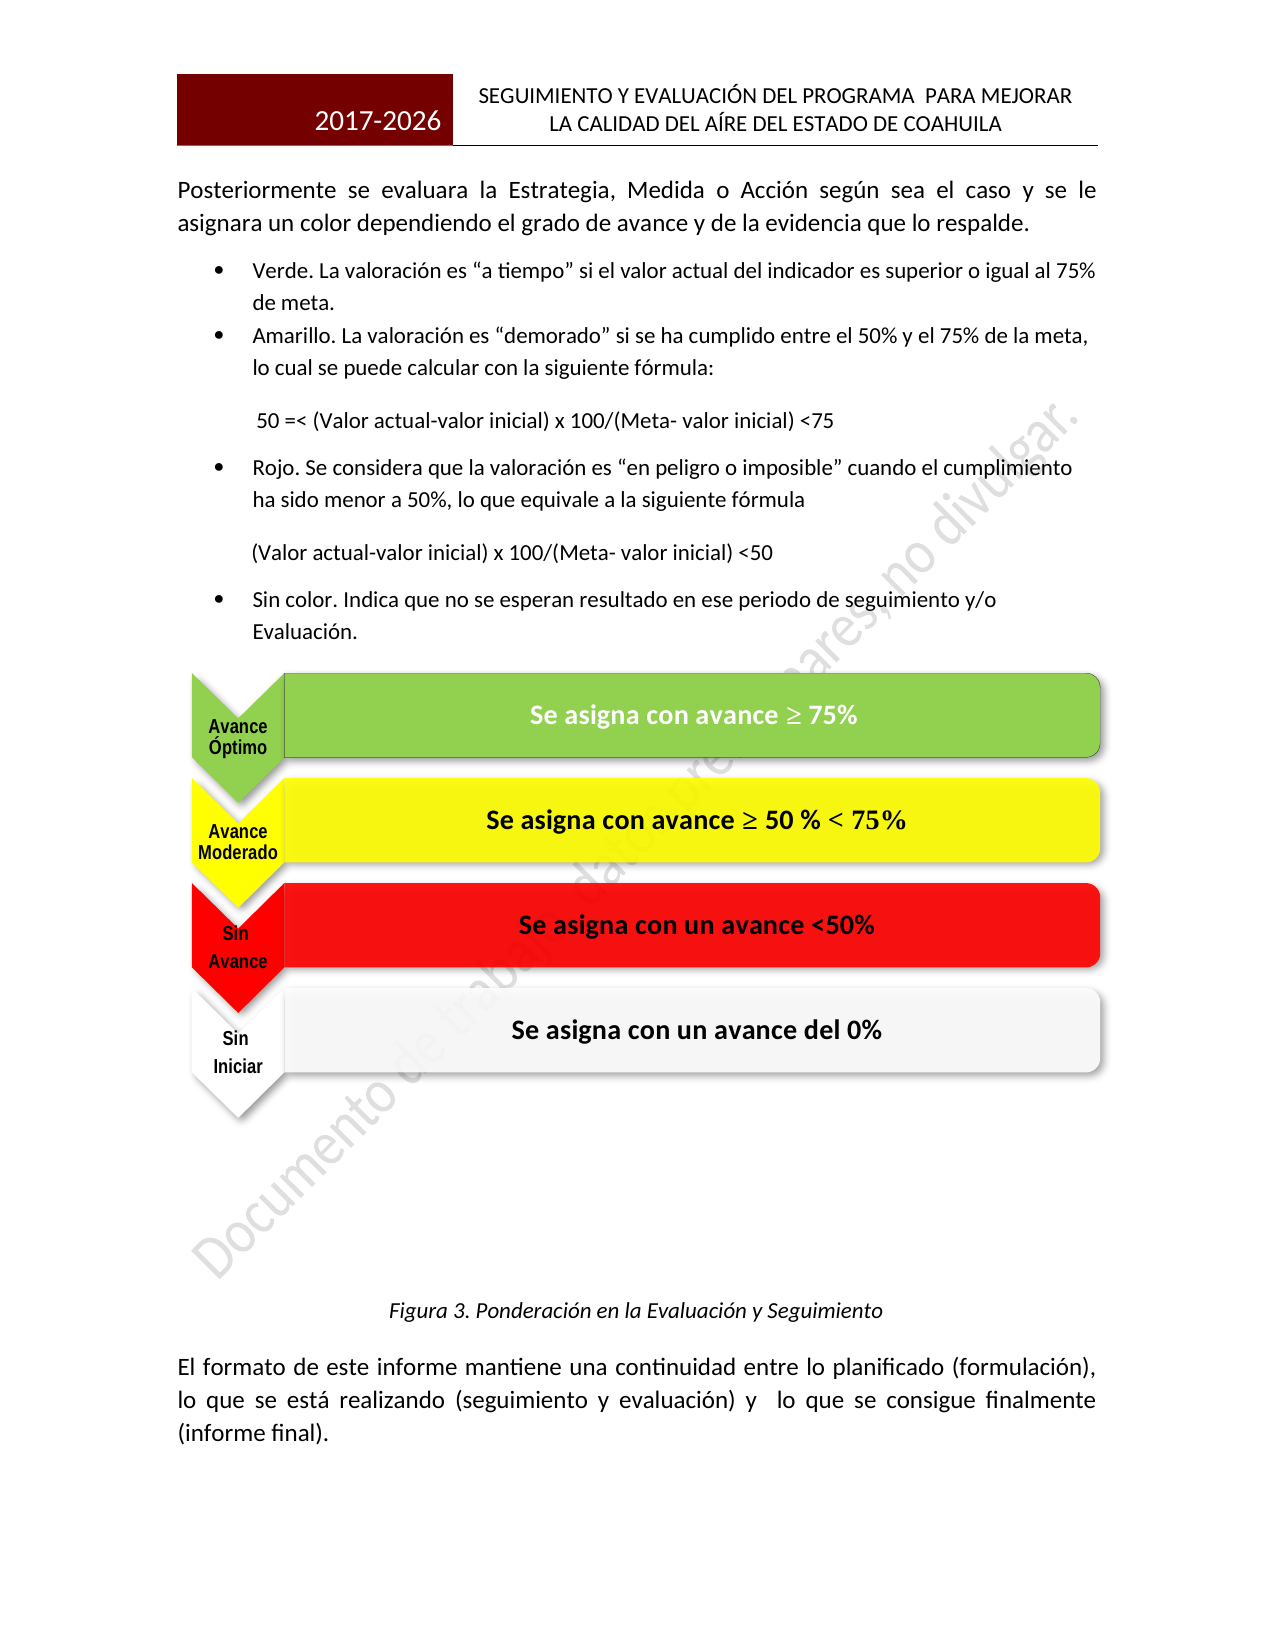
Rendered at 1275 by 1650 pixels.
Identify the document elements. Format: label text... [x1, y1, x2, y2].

list Sin color. Indica que no se esperan resultado en ese periodo de seguimiento y/o Evaluación. [215, 585, 1098, 645]
list Verde. La valoración es “a tiempo” si el valor actual del indicador es superior o igual al 75% de meta. [215, 256, 1098, 317]
text Figura 3. Ponderación en la Evaluación y Seguimiento [177, 1296, 1098, 1324]
list Rojo. Se considera que la valoración es “en peligro o imposible” cuando el cumplimiento ha sido menor a 50%, lo que equivale a la siguiente fórmula [215, 453, 1098, 513]
subtitle El formato de este informe mantiene una continuidad entre lo planificado (formulación), lo que se está realizando (seguimiento y evaluación) y lo que se consigue finalmente (informe final). [177, 1351, 1098, 1448]
text (Valor actual-valor inicial) x 100/(Meta- valor inicial) <50 [177, 538, 1098, 566]
list Amarillo. La valoración es “demorado” si se ha cumplido entre el 50% y el 75% de la meta, lo cual se puede calcular con la siguiente fórmula: [215, 321, 1098, 381]
text Posteriormente se evaluara la Estrategia, Medida o Acción según sea el caso y se le asignara un color dependiendo el grado de avance y de la evidencia que lo respalde. [177, 174, 1098, 237]
text 50 =< (Valor actual-valor inicial) x 100/(Meta- valor inicial) <75 [177, 406, 1098, 434]
